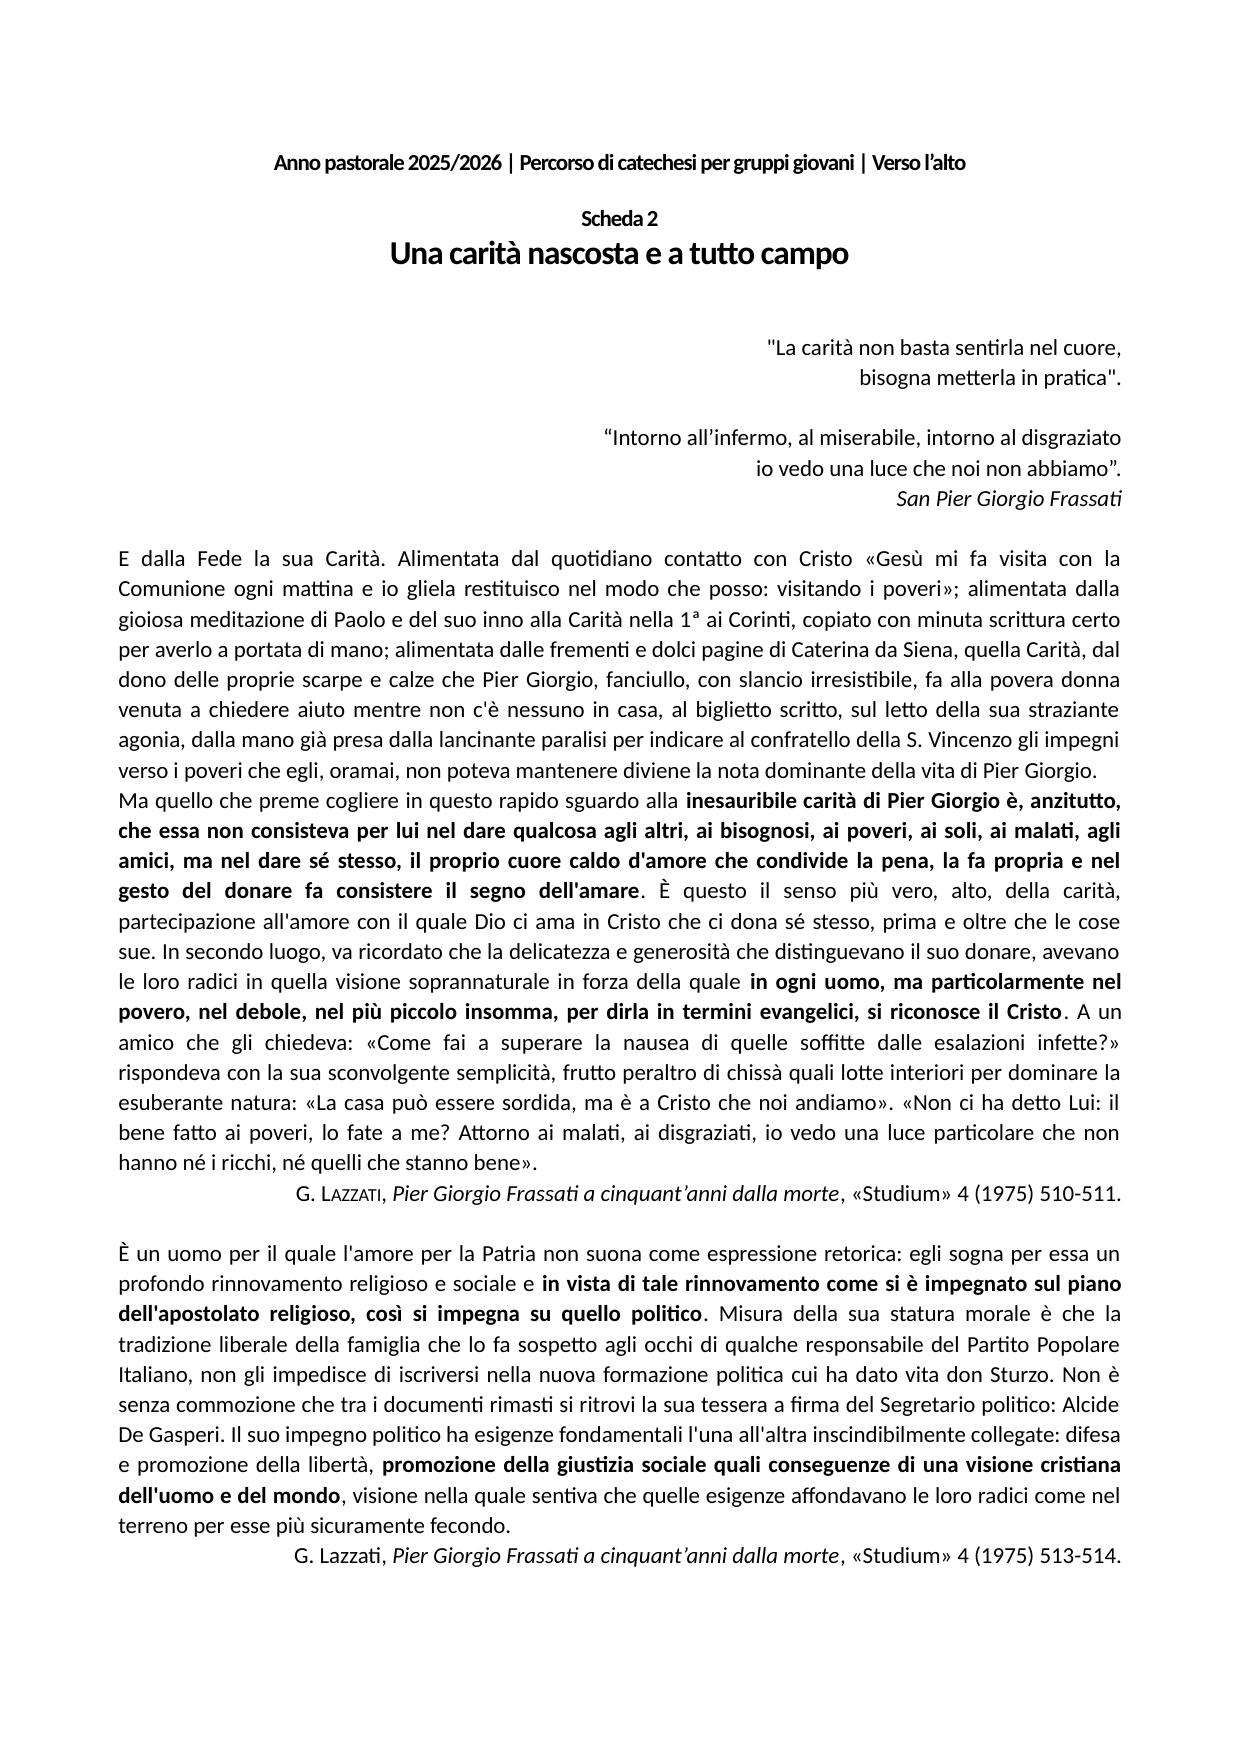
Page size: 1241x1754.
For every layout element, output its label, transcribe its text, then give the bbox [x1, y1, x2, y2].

text "La carità non basta sentirla nel cuore, [118, 333, 1122, 361]
title Anno pastorale 2025/2026 | Percorso di catechesi per gruppi giovani | Verso l’alto [118, 148, 1122, 176]
text San Pier Giorgio Frassati [118, 484, 1122, 512]
text io vedo una luce che noi non abbiamo”. [118, 454, 1122, 482]
text È un uomo per il quale l'amore per la Patria non suona come espressione retorica: egli sogna per essa un profondo rinnovamento religioso e sociale e in vista di tale rinnovamento come si è impegnato sul piano dell'apostolato religioso, così si impegna su quello politico. Misura della sua statura morale è che la tradizione liberale della famiglia che lo fa sospetto agli occhi di qualche responsabile del Partito Popolare Italiano, non gli impedisce di iscriversi nella nuova formazione politica cui ha dato vita don Sturzo. Non è senza commozione che tra i documenti rimasti si ritrovi la sua tessera a firma del Segretario politico: Alcide De Gasperi. Il suo impegno politico ha esigenze fondamentali l'una all'altra inscindibilmente collegate: difesa e promozione della libertà, promozione della giustizia sociale quali conseguenze di una visione cristiana dell'uomo e del mondo, visione nella quale sentiva che quelle esigenze affondavano le loro radici come nel terreno per esse più sicuramente fecondo. [118, 1239, 1122, 1539]
text “Intorno all’infermo, al miserabile, intorno al disgraziato [118, 423, 1122, 451]
title Una carità nascosta e a tutto campo [118, 232, 1122, 272]
text G. Lazzati, Pier Giorgio Frassati a cinquant’anni dalla morte, «Studium» 4 (1975) 510-511. [118, 1179, 1122, 1207]
text G. Lazzati, Pier Giorgio Frassati a cinquant’anni dalla morte, «Studium» 4 (1975) 513-514. [118, 1541, 1122, 1569]
text E dalla Fede la sua Carità. Alimentata dal quotidiano contatto con Cristo «Gesù mi fa visita con la Comunione ogni mattina e io gliela restituisco nel modo che posso: visitando i poveri»; alimentata dalla gioiosa meditazione di Paolo e del suo inno alla Carità nella 1ª ai Corinti, copiato con minuta scrittura certo per averlo a portata di mano; alimentata dalle frementi e dolci pagine di Caterina da Siena, quella Carità, dal dono delle proprie scarpe e calze che Pier Giorgio, fanciullo, con slancio irresistibile, fa alla povera donna venuta a chiedere aiuto mentre non c'è nessuno in casa, al biglietto scritto, sul letto della sua straziante agonia, dalla mano già presa dalla lancinante paralisi per indicare al confratello della S. Vincenzo gli impegni verso i poveri che egli, oramai, non poteva mantenere diviene la nota dominante della vita di Pier Giorgio. [118, 544, 1122, 784]
title Scheda 2 [118, 204, 1122, 232]
text bisogna metterla in pratica". [118, 363, 1122, 391]
text Ma quello che preme cogliere in questo rapido sguardo alla inesauribile carità di Pier Giorgio è, anzitutto, che essa non consisteva per lui nel dare qualcosa agli altri, ai bisognosi, ai poveri, ai soli, ai malati, agli amici, ma nel dare sé stesso, il proprio cuore caldo d'amore che condivide la pena, la fa propria e nel gesto del donare fa consistere il segno dell'amare. È questo il senso più vero, alto, della carità, partecipazione all'amore con il quale Dio ci ama in Cristo che ci dona sé stesso, prima e oltre che le cose sue. In secondo luogo, va ricordato che la delicatezza e generosità che distinguevano il suo donare, avevano le loro radici in quella visione soprannaturale in forza della quale in ogni uomo, ma particolarmente nel povero, nel debole, nel più piccolo insomma, per dirla in termini evangelici, si riconosce il Cristo. A un amico che gli chiedeva: «Come fai a superare la nausea di quelle soffitte dalle esalazioni infette?» rispondeva con la sua sconvolgente semplicità, frutto peraltro di chissà quali lotte interiori per dominare la esuberante natura: «La casa può essere sordida, ma è a Cristo che noi andiamo». «Non ci ha detto Lui: il bene fatto ai poveri, lo fate a me? Attorno ai malati, ai disgraziati, io vedo una luce particolare che non hanno né i ricchi, né quelli che stanno bene». [118, 786, 1122, 1176]
